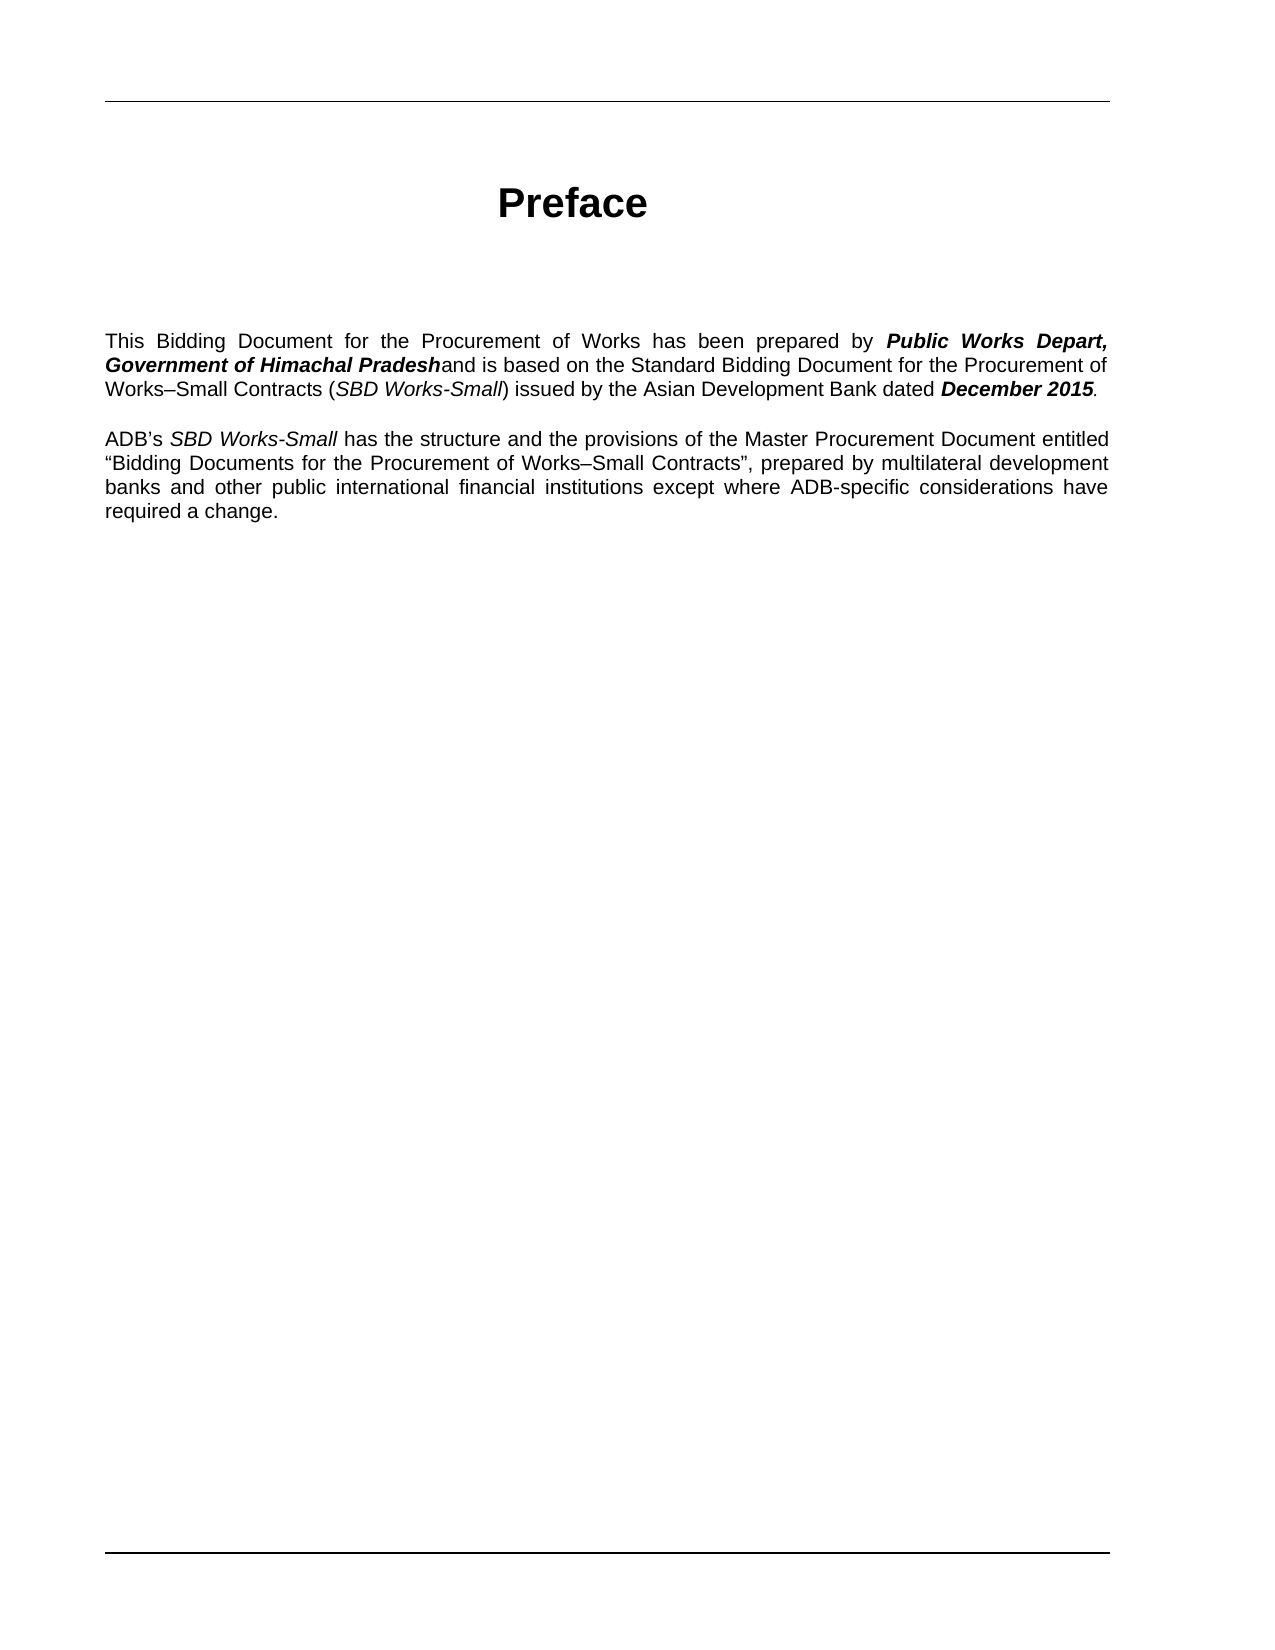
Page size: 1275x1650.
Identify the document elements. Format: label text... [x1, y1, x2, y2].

text ADB’s SBD Works-Small has the structure and the provisions of the Master Procurement Document entitled “Bidding Documents for the Procurement of Works–Small Contracts”, prepared by multilateral development banks and other public international financial institutions except where ADB-specific considerations have required a change. [105, 427, 1110, 523]
text This Bidding Document for the Procurement of Works has been prepared by Public Works Depart, Government of Himachal Pradeshand is based on the Standard Bidding Document for the Procurement of Works–Small Contracts (SBD Works-Small) issued by the Asian Development Bank dated December 2015. [105, 329, 1108, 402]
text Preface [66, 179, 1080, 227]
